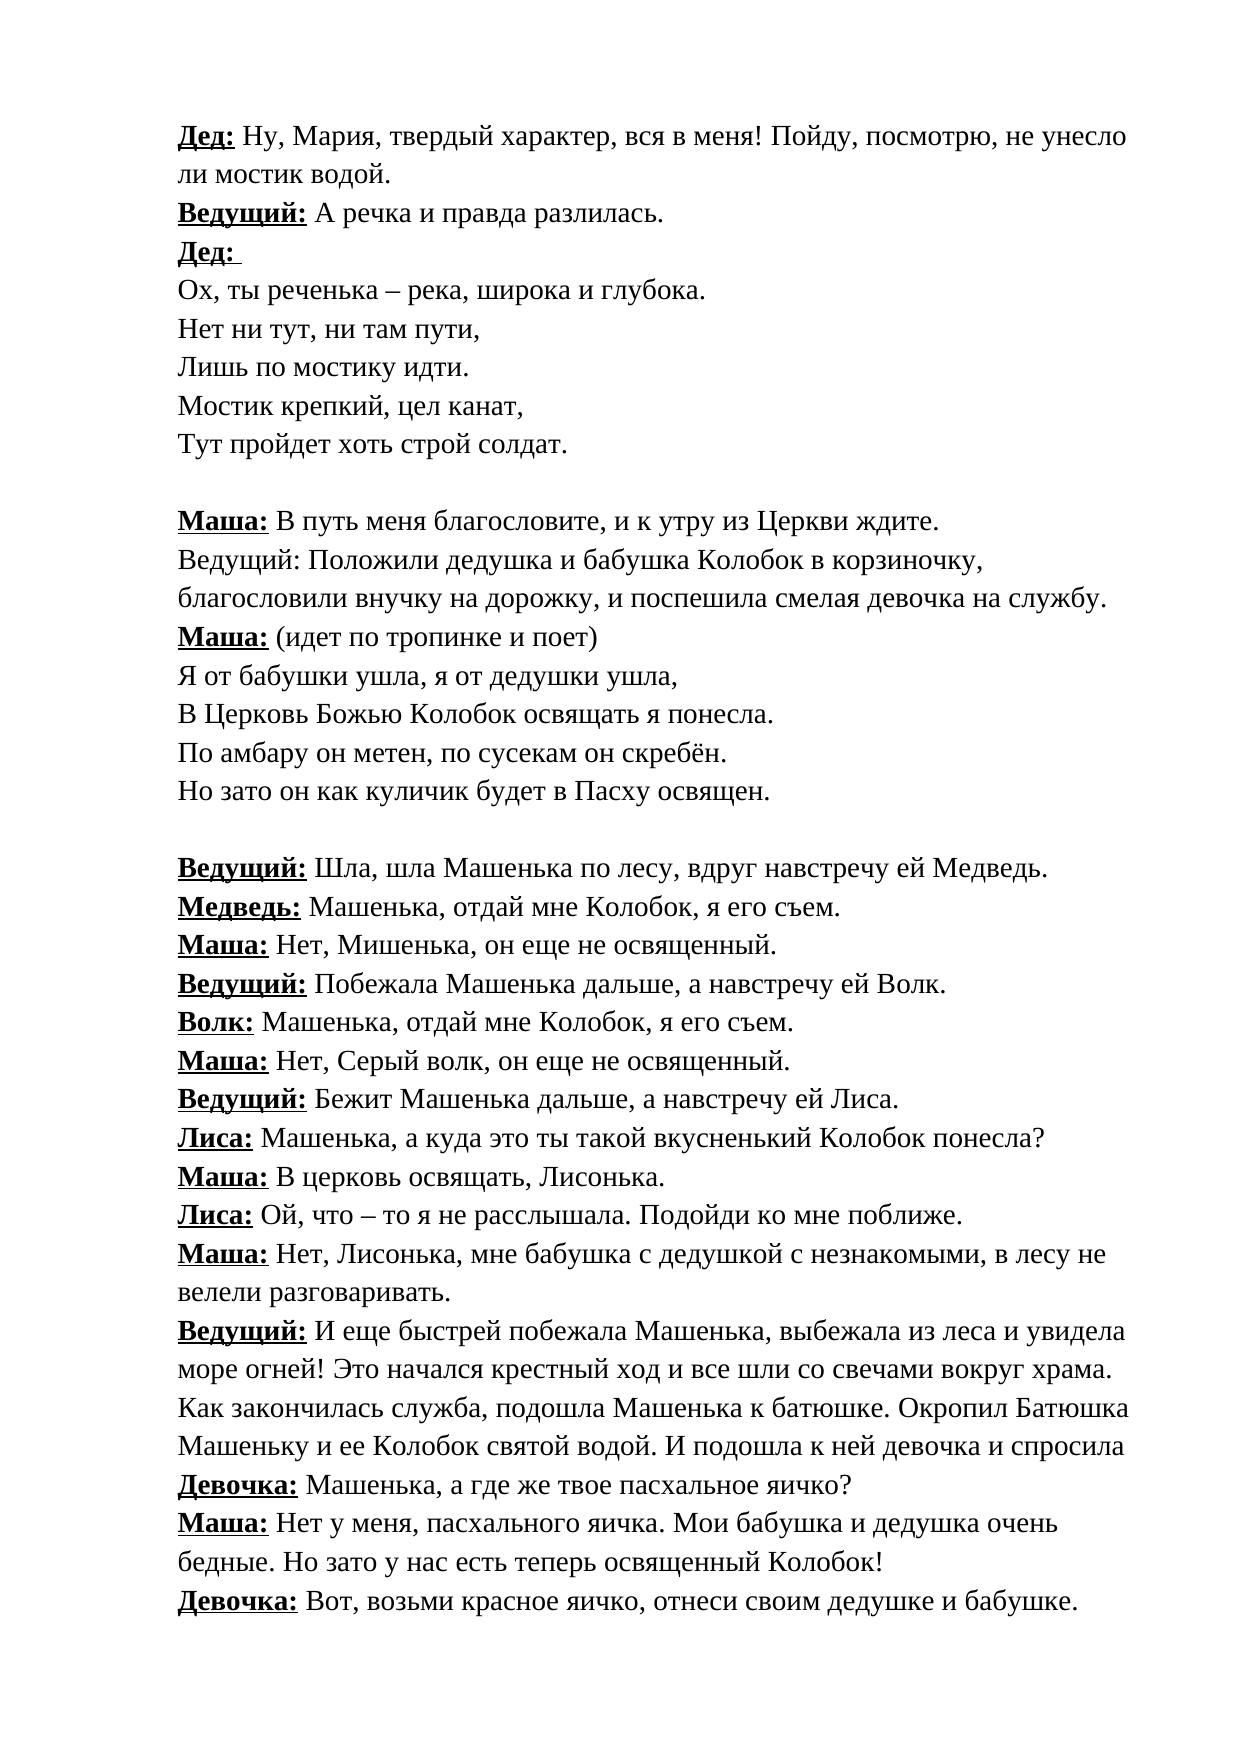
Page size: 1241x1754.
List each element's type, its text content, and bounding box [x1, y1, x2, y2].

text Лишь по мостику идти. [177, 349, 1152, 383]
text Лиса: Машенька, а куда это ты такой вкусненький Колобок понесла? [177, 1120, 1152, 1154]
text Девочка: Машенька, а где же твое пасхальное яичко? [177, 1467, 1152, 1501]
text Маша: Нет, Лисонька, мне бабушка с дедушкой с незнакомыми, в лесу не велели разговаривать. [177, 1236, 1152, 1308]
text Ведущий: А речка и правда разлилась. [177, 195, 1152, 229]
text Тут пройдет хоть строй солдат. [177, 426, 1152, 460]
text Но зато он как куличик будет в Пасху освящен. [177, 773, 1152, 807]
text Лиса: Ой, что – то я не расслышала. Подойди ко мне поближе. [177, 1197, 1152, 1231]
text Мостик крепкий, цел канат, [177, 388, 1152, 421]
text Маша: (идет по тропинке и поет) [177, 619, 1152, 653]
text Как закончилась служба, подошла Машенька к батюшке. Окропил Батюшка Машеньку и ее Колобок святой водой. И подошла к ней девочка и спросила [177, 1390, 1152, 1462]
text Маша: Нет у меня, пасхального яичка. Мои бабушка и дедушка очень бедные. Но зато у нас есть теперь освященный Колобок! [177, 1506, 1152, 1578]
text Ведущий: Бежит Машенька дальше, а навстречу ей Лиса. [177, 1082, 1152, 1115]
text Дед: Ну, Мария, твердый характер, вся в меня! Пойду, посмотрю, не унесло ли мостик водой. [177, 118, 1152, 190]
text Я от бабушки ушла, я от дедушки ушла, [177, 658, 1152, 691]
text Медведь: Машенька, отдай мне Колобок, я его съем. [177, 889, 1152, 922]
text Ведущий: Положили дедушка и бабушка Колобок в корзиночку, благословили внучку на дорожку, и поспешила смелая девочка на службу. [177, 542, 1152, 614]
text Дед: [177, 234, 1152, 267]
text Девочка: Вот, возьми красное яичко, отнеси своим дедушке и бабушке. [177, 1583, 1152, 1616]
text Ведущий: И еще быстрей побежала Машенька, выбежала из леса и увидела море огней! Это начался крестный ход и все шли со свечами вокруг храма. [177, 1313, 1152, 1385]
text Ох, ты реченька – река, широка и глубока. [177, 272, 1152, 306]
text В Церковь Божью Колобок освящать я понесла. [177, 696, 1152, 730]
text Ведущий: Шла, шла Машенька по лесу, вдруг навстречу ей Медведь. [177, 850, 1152, 884]
text Волк: Машенька, отдай мне Колобок, я его съем. [177, 1004, 1152, 1038]
text По амбару он метен, по сусекам он скребён. [177, 735, 1152, 768]
text Маша: Нет, Серый волк, он еще не освященный. [177, 1043, 1152, 1077]
text Маша: В путь меня благословите, и к утру из Церкви ждите. [177, 503, 1152, 537]
text Маша: В церковь освящать, Лисонька. [177, 1159, 1152, 1192]
text Ведущий: Побежала Машенька дальше, а навстречу ей Волк. [177, 966, 1152, 999]
text Маша: Нет, Мишенька, он еще не освященный. [177, 927, 1152, 961]
text Нет ни тут, ни там пути, [177, 311, 1152, 344]
